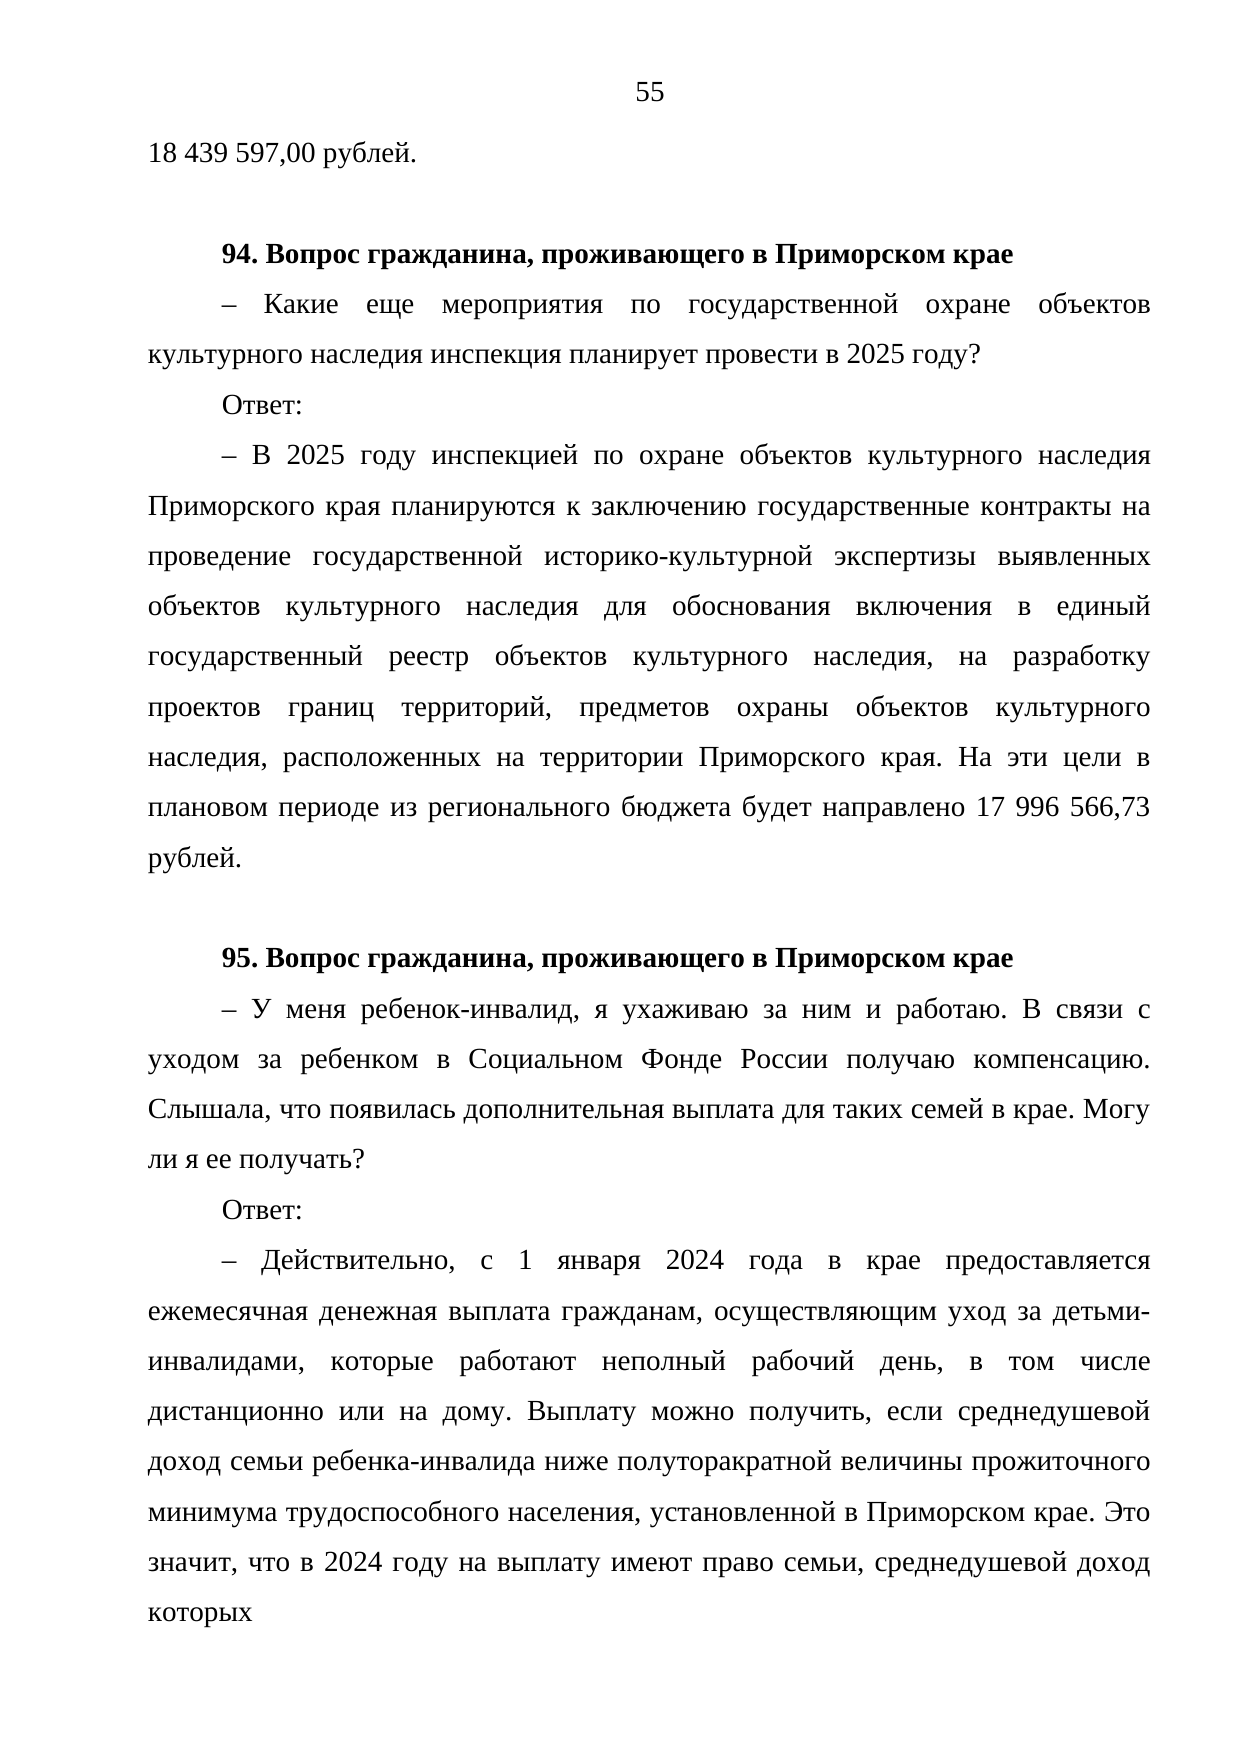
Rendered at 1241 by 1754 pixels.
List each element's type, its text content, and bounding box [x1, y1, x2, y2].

text 94. Вопрос гражданина, проживающего в Приморском крае [148, 236, 1152, 269]
text – В 2025 году инспекцией по охране объектов культурного наследия Приморского края планируются к заключению государственные контракты на проведение государственной историко-культурной экспертизы выявленных объектов культурного наследия для обоснования включения в единый государственный реестр объектов культурного наследия, на разработку проектов границ территорий, предметов охраны объектов культурного наследия, расположенных на территории Приморского края. На эти цели в плановом периоде из регионального бюджета будет направлено 17 996 566,73 рублей. [148, 437, 1152, 873]
text – У меня ребенок-инвалид, я ухаживаю за ним и работаю. В связи с уходом за ребенком в Социальном Фонде России получаю компенсацию. Слышала, что появилась дополнительная выплата для таких семей в крае. Могу ли я ее получать? [148, 991, 1152, 1175]
text Ответ: [148, 1192, 1152, 1226]
text – Действительно, с 1 января 2024 года в крае предоставляется ежемесячная денежная выплата гражданам, осуществляющим уход за детьми-инвалидами, которые работают неполный рабочий день, в том числе дистанционно или на дому. Выплату можно получить, если среднедушевой доход семьи ребенка-инвалида ниже полуторакратной величины прожиточного минимума трудоспособного населения, установленной в Приморском крае. Это значит, что в 2024 году на выплату имеют право семьи, среднедушевой доход которых [148, 1242, 1152, 1628]
text 95. Вопрос гражданина, проживающего в Приморском крае [148, 940, 1152, 974]
text – Какие еще мероприятия по государственной охране объектов культурного наследия инспекция планирует провести в 2025 году? [148, 286, 1152, 370]
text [148, 135, 1152, 169]
text Ответ: [148, 387, 1152, 421]
